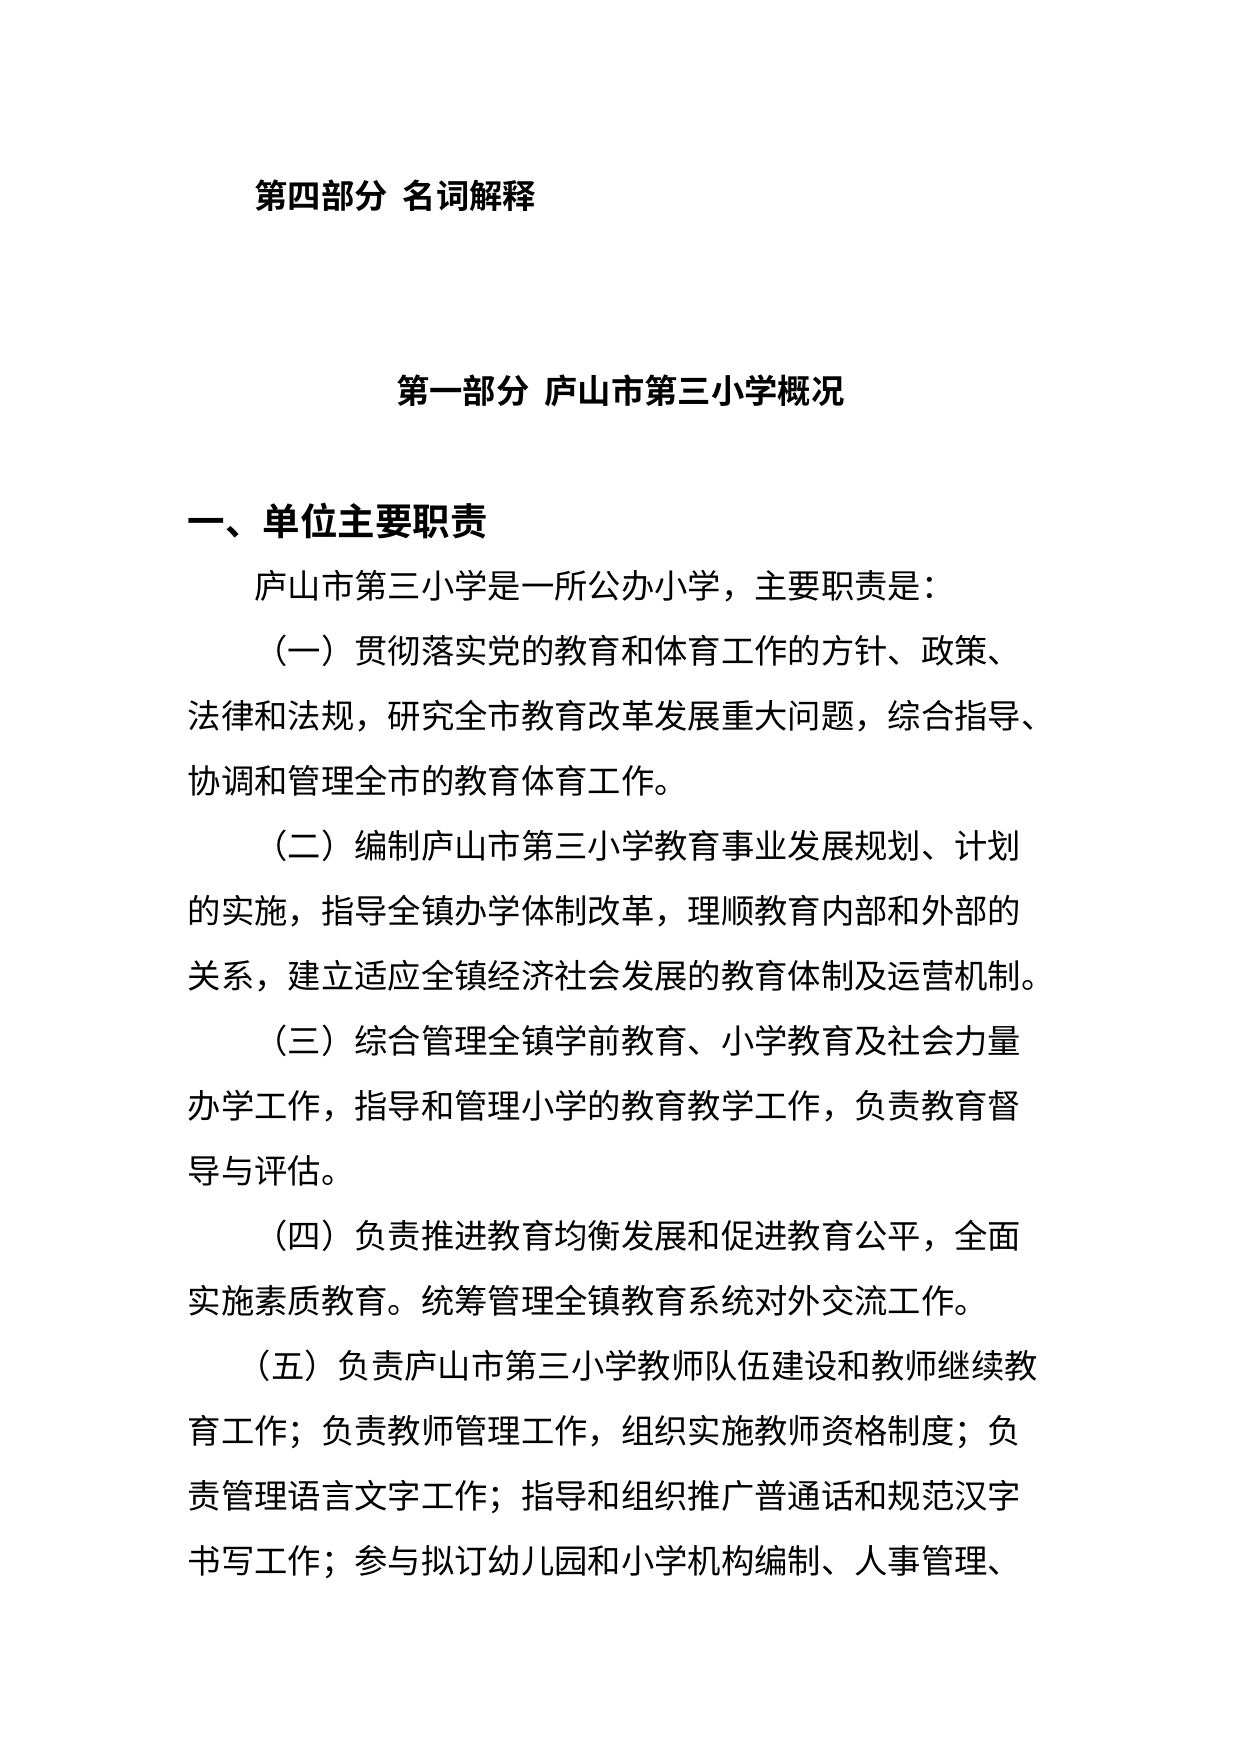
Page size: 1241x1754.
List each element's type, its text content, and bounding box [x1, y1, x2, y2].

text （四）负责推进教育均衡发展和促进教育公平，全面实施素质教育。统筹管理全镇教育系统对外交流工作。 [187, 1202, 1053, 1332]
text （一）贯彻落实党的教育和体育工作的方针、政策、法律和法规，研究全市教育改革发展重大问题，综合指导、协调和管理全市的教育体育工作。 [187, 617, 1053, 812]
text 庐山市第三小学是一所公办小学，主要职责是： [187, 552, 1053, 617]
text 第一部分 庐山市第三小学概况 [187, 357, 1053, 422]
text （三）综合管理全镇学前教育、小学教育及社会力量办学工作，指导和管理小学的教育教学工作，负责教育督导与评估。 [187, 1007, 1053, 1202]
text （二）编制庐山市第三小学教育事业发展规划、计划的实施，指导全镇办学体制改革，理顺教育内部和外部的关系，建立适应全镇经济社会发展的教育体制及运营机制。 [187, 812, 1053, 1007]
text 一、单位主要职责 [187, 487, 1053, 552]
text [187, 1332, 1053, 1592]
text 第四部分 名词解释 [187, 162, 1053, 227]
